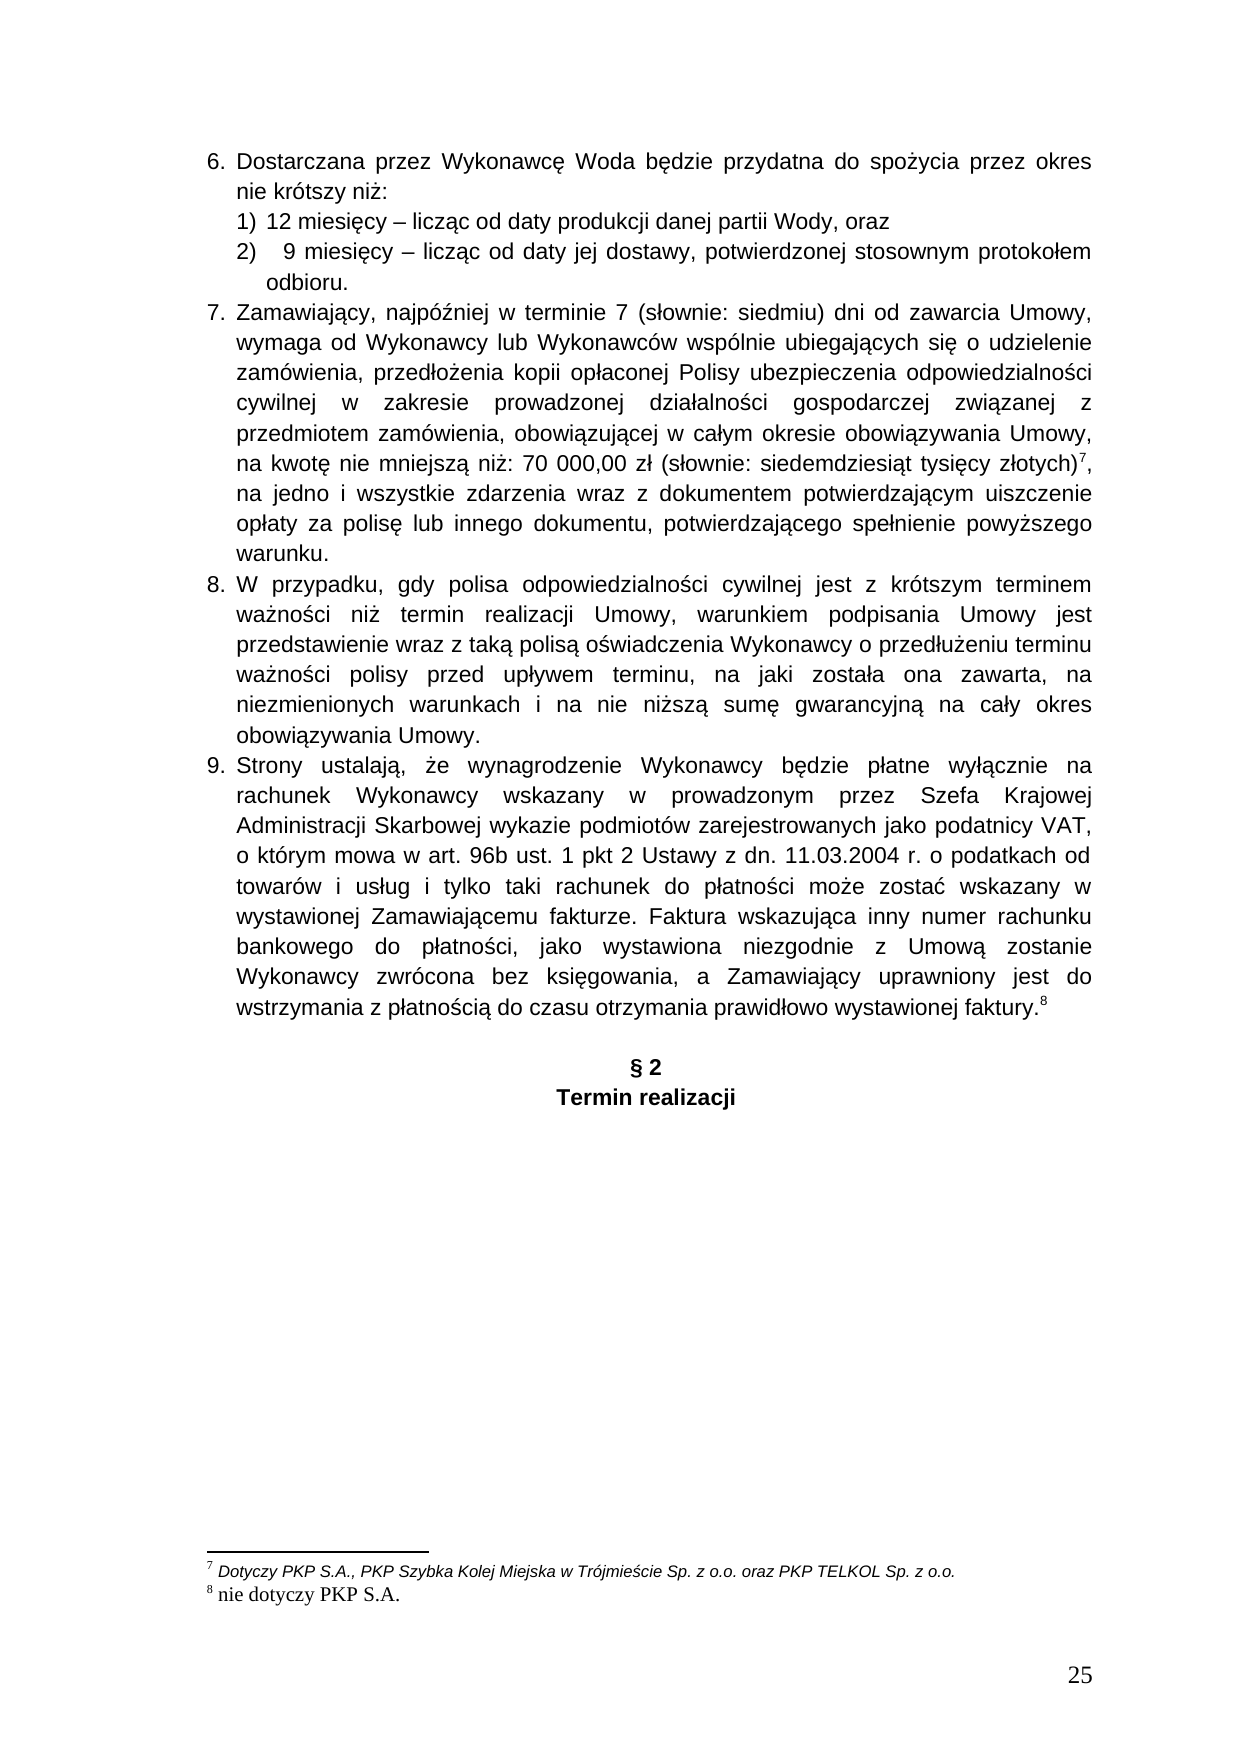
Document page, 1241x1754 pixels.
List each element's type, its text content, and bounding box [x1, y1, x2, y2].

text Termin realizacji [207, 1084, 1085, 1110]
list Dostarczana przez Wykonawcę Woda będzie przydatna do spożycia przez okres nie krótszy niż: [207, 148, 1093, 204]
list 9 miesięcy – licząc od daty jej dostawy, potwierdzonej stosownym protokołem odbioru. [236, 238, 1093, 295]
list 12 miesięcy – licząc od daty produkcji danej partii Wody, oraz [236, 208, 1093, 234]
text §2 [207, 1054, 1085, 1080]
list W przypadku, gdy polisa odpowiedzialności cywilnej jest z krótszym terminem ważności niż termin realizacji Umowy, warunkiem podpisania Umowy jest przedstawienie wraz z taką polisą oświadczenia Wykonawcy o przedłużeniu terminu ważności polisy przed upływem terminu, na jaki została ona zawarta, na niezmienionych warunkach i na nie niższą sumę gwarancyjną na cały okres obowiązywania Umowy. [207, 571, 1093, 748]
list Zamawiający, najpóźniej w terminie 7 (słownie: siedmiu) dni od zawarcia Umowy, wymaga od Wykonawcy lub Wykonawców wspólnie ubiegających się o udzielenie zamówienia, przedłożenia kopii opłaconej Polisy ubezpieczenia odpowiedzialności cywilnej w zakresie prowadzonej działalności gospodarczej związanej z przedmiotem zamówienia, obowiązującej w całym okresie obowiązywania Umowy, na kwotę nie mniejszą niż: 70 000,00 zł (słownie: siedemdziesiąt tysięcy złotych), na jedno i wszystkie zdarzenia wraz z dokumentem potwierdzającym uiszczenie opłaty za polisę lub innego dokumentu, potwierdzającego spełnienie powyższego warunku. [207, 299, 1093, 567]
list Strony ustalają, że wynagrodzenie Wykonawcy będzie płatne wyłącznie na rachunek Wykonawcy wskazany w prowadzonym przez Szefa Krajowej Administracji Skarbowej wykazie podmiotów zarejestrowanych jako podatnicy VAT, o którym mowa w art. 96b ust. 1 pkt 2 Ustawy z dn. 11.03.2004 r. o podatkach od towarów i usług i tylko taki rachunek do płatności może zostać wskazany w wystawionej Zamawiającemu fakturze. Faktura wskazująca inny numer rachunku bankowego do płatności, jako wystawiona niezgodnie z Umową zostanie Wykonawcy zwrócona bez księgowania, a Zamawiający uprawniony jest do wstrzymania z płatnością do czasu otrzymania prawidłowo wystawionej faktury. [207, 752, 1093, 1020]
